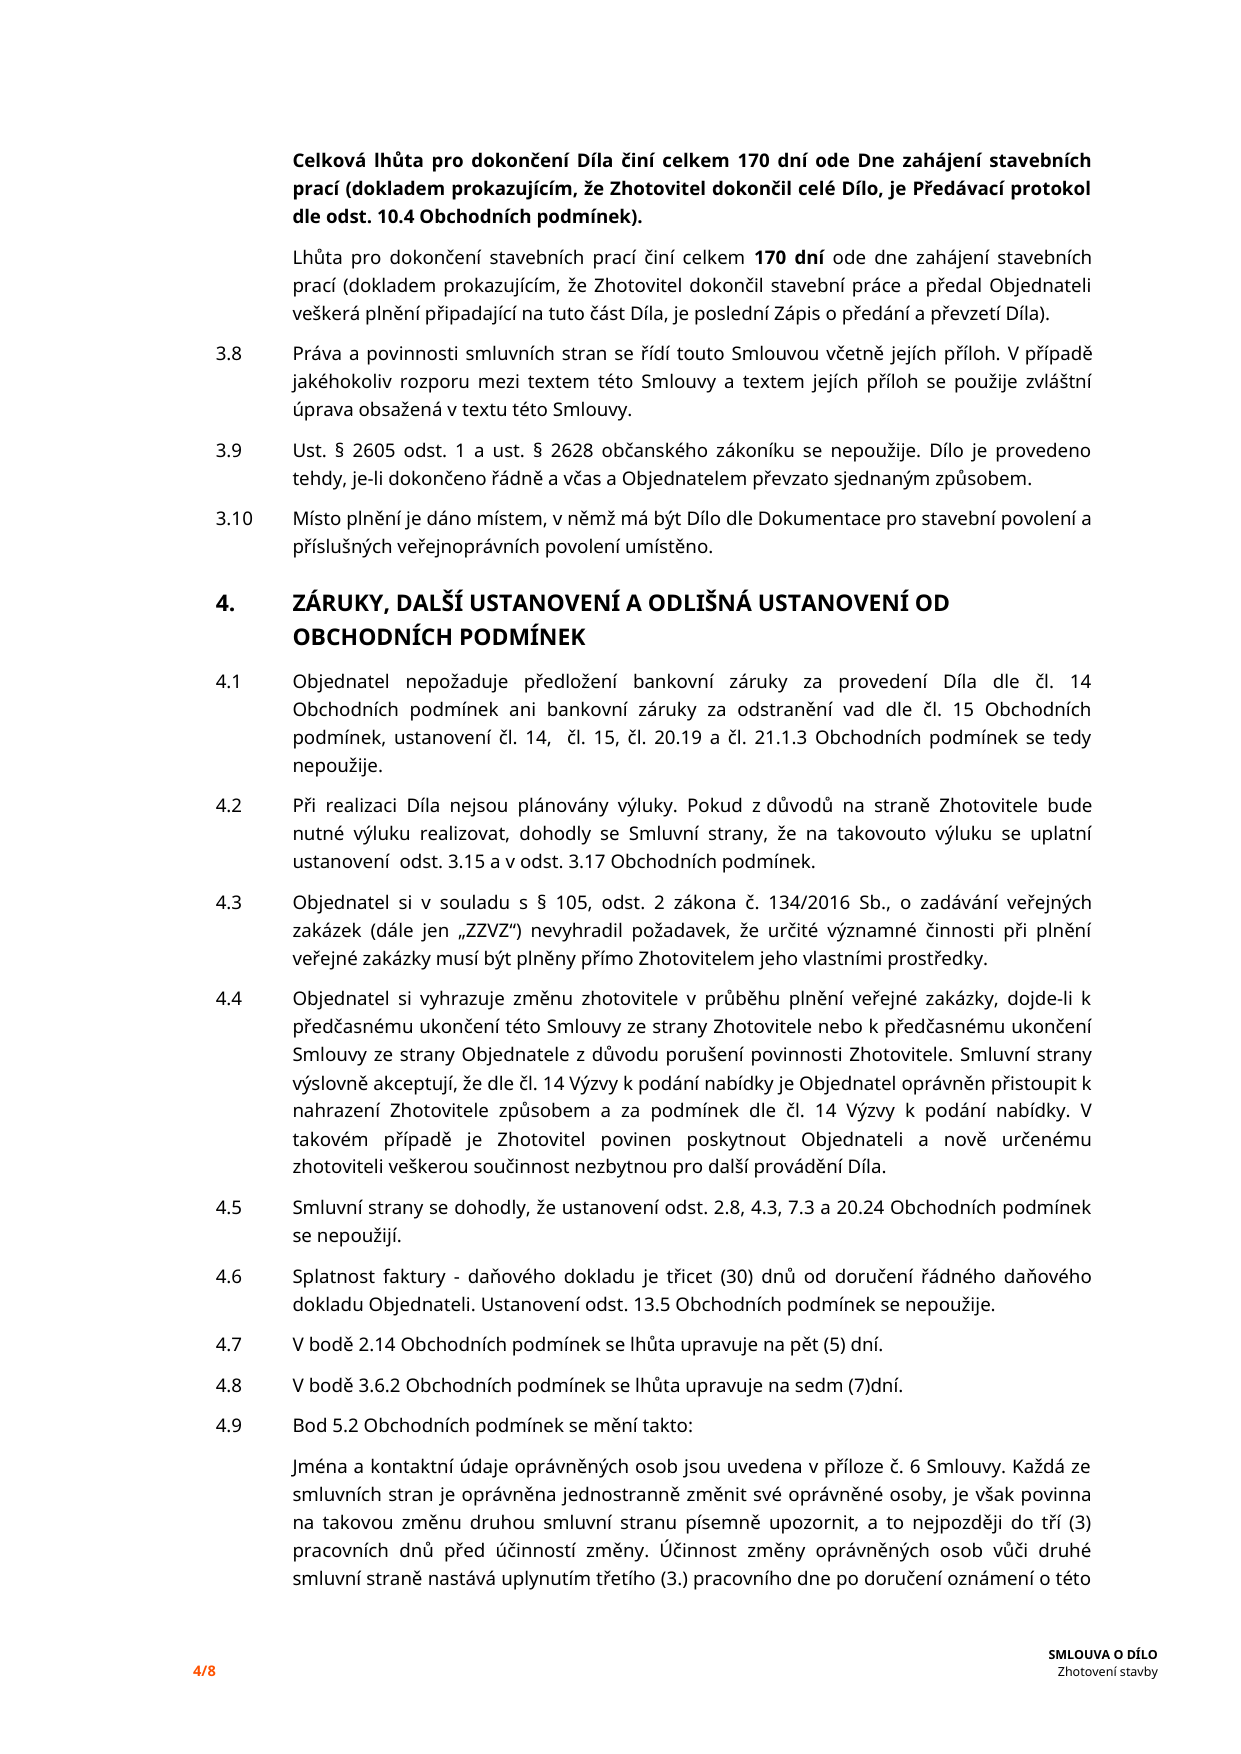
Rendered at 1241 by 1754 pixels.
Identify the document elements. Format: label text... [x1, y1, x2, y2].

text Místo plnění je dáno místem, v němž má být Dílo dle Dokumentace pro stavební povolení a příslušných veřejnoprávních povolení umístěno. [216, 506, 1093, 559]
text Ust. § 2605 odst. 1 a ust. § 2628 občanského zákoníku se nepoužije. Dílo je provedeno tehdy, je-li dokončeno řádně a včas a Objednatelem převzato sjednaným způsobem. [216, 437, 1093, 491]
text Smluvní strany se dohodly, že ustanovení odst. 2.8, 4.3, 7.3 a 20.24 Obchodních podmínek se nepoužijí. [216, 1194, 1093, 1248]
text Lhůta pro dokončení stavebních prací činí celkem 170 dní ode dne zahájení stavebních prací (dokladem prokazujícím, že Zhotovitel dokončil stavební práce a předal Objednateli veškerá plnění připadající na tuto část Díla, je poslední Zápis o předání a převzetí Díla). [292, 244, 1093, 326]
text V bodě 3.6.2 Obchodních podmínek se lhůta upravuje na sedm (7)dní. [216, 1372, 1093, 1397]
text Objednatel nepožaduje předložení bankovní záruky za provedení Díla dle čl. 14 Obchodních podmínek ani bankovní záruky za odstranění vad dle čl. 15 Obchodních podmínek, ustanovení čl. 14, čl. 15, čl. 20.19 a čl. 21.1.3 Obchodních podmínek se tedy nepoužije. [216, 668, 1093, 778]
text Objednatel si vyhrazuje změnu zhotovitele v průběhu plnění veřejné zakázky, dojde-li k předčasnému ukončení této Smlouvy ze strany Zhotovitele nebo k předčasnému ukončení Smlouvy ze strany Objednatele z důvodu porušení povinnosti Zhotovitele. Smluvní strany výslovně akceptují, že dle čl. 14 Výzvy k podání nabídky je Objednatel oprávněn přistoupit k nahrazení Zhotovitele způsobem a za podmínek dle čl. 14 Výzvy k podání nabídky. V takovém případě je Zhotovitel povinen poskytnout Objednateli a nově určenému zhotoviteli veškerou součinnost nezbytnou pro další provádění Díla. [216, 986, 1093, 1179]
text Bod 5.2 Obchodních podmínek se mění takto: [216, 1412, 1093, 1438]
text Celková lhůta pro dokončení Díla činí celkem 170 dní ode Dne zahájení stavebních prací (dokladem prokazujícím, že Zhotovitel dokončil celé Dílo, je Předávací protokol dle odst. 10.4 Obchodních podmínek). [292, 147, 1093, 229]
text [292, 1453, 1093, 1591]
text V bodě 2.14 Obchodních podmínek se lhůta upravuje na pět (5) dní. [216, 1331, 1093, 1357]
text ZÁRUKY, DALŠÍ USTANOVENÍ A ODLIŠNÁ USTANOVENÍ OD OBCHODNÍCH PODMÍNEK [216, 587, 1093, 652]
text Objednatel si v souladu s § 105, odst. 2 zákona č. 134/2016 Sb., o zadávání veřejných zakázek (dále jen „ZZVZ“) nevyhradil požadavek, že určité významné činnosti při plnění veřejné zakázky musí být plněny přímo Zhotovitelem jeho vlastními prostředky. [216, 889, 1093, 971]
text Práva a povinnosti smluvních stran se řídí touto Smlouvou včetně jejích příloh. V případě jakéhokoliv rozporu mezi textem této Smlouvy a textem jejích příloh se použije zvláštní úprava obsažená v textu této Smlouvy. [216, 341, 1093, 422]
text Při realizaci Díla nejsou plánovány výluky. Pokud z důvodů na straně Zhotovitele bude nutné výluku realizovat, dohodly se Smluvní strany, že na takovouto výluku se uplatní ustanovení odst. 3.15 a v odst. 3.17 Obchodních podmínek. [216, 793, 1093, 874]
text Splatnost faktury - daňového dokladu je třicet (30) dnů od doručení řádného daňového dokladu Objednateli. Ustanovení odst. 13.5 Obchodních podmínek se nepoužije. [216, 1263, 1093, 1316]
